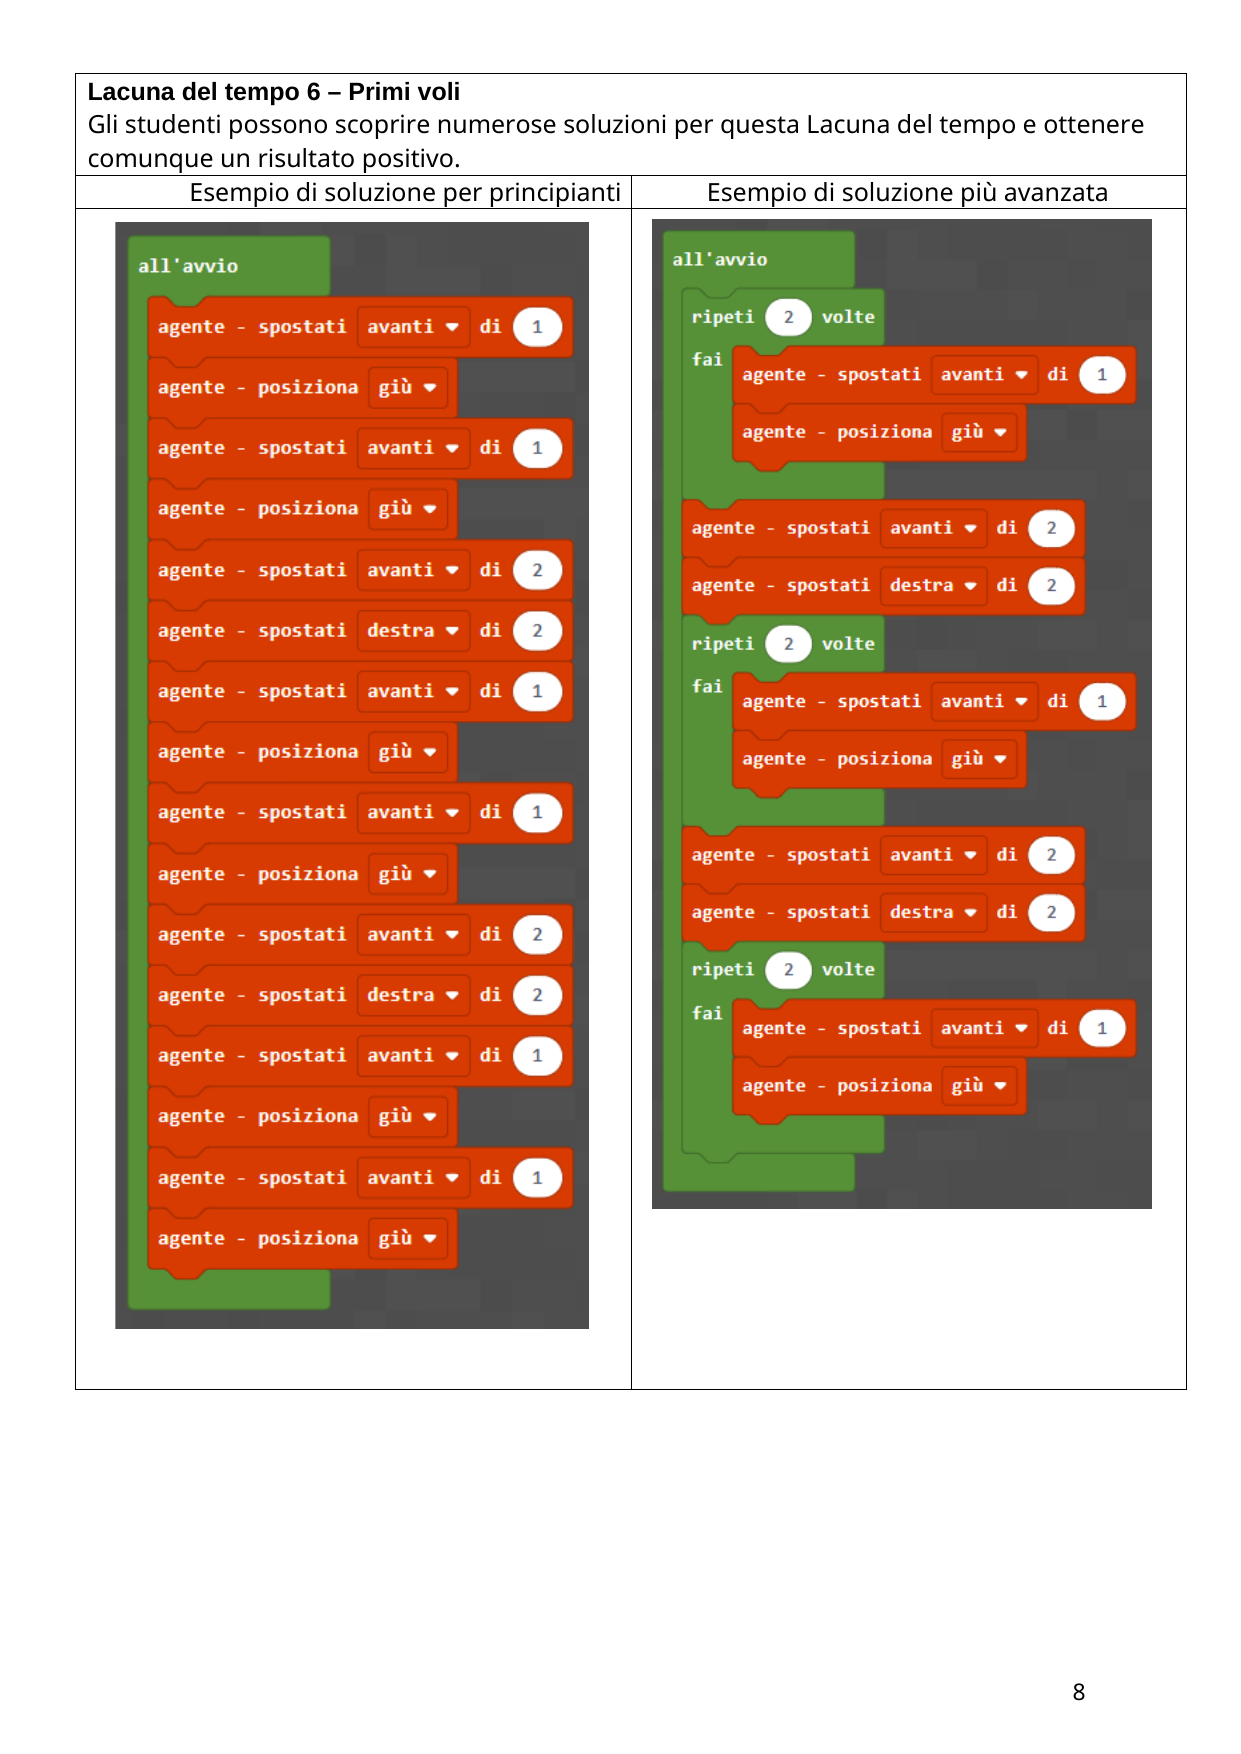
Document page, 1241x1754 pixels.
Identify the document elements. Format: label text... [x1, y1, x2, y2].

table_cell [76, 209, 631, 1389]
picture [114, 222, 588, 1325]
picture [652, 219, 1152, 1209]
table_cell [632, 209, 1186, 1389]
table_cell Esempio di soluzione più avanzata [632, 176, 1186, 208]
table_header Lacuna del tempo 6 – Primi voli Gli studenti possono scoprire numerose soluzioni per questa Lacuna del tempo e ottenere comunque un risultato positivo. [76, 74, 1186, 175]
table_cell Esempio di soluzione per principianti [76, 176, 631, 208]
